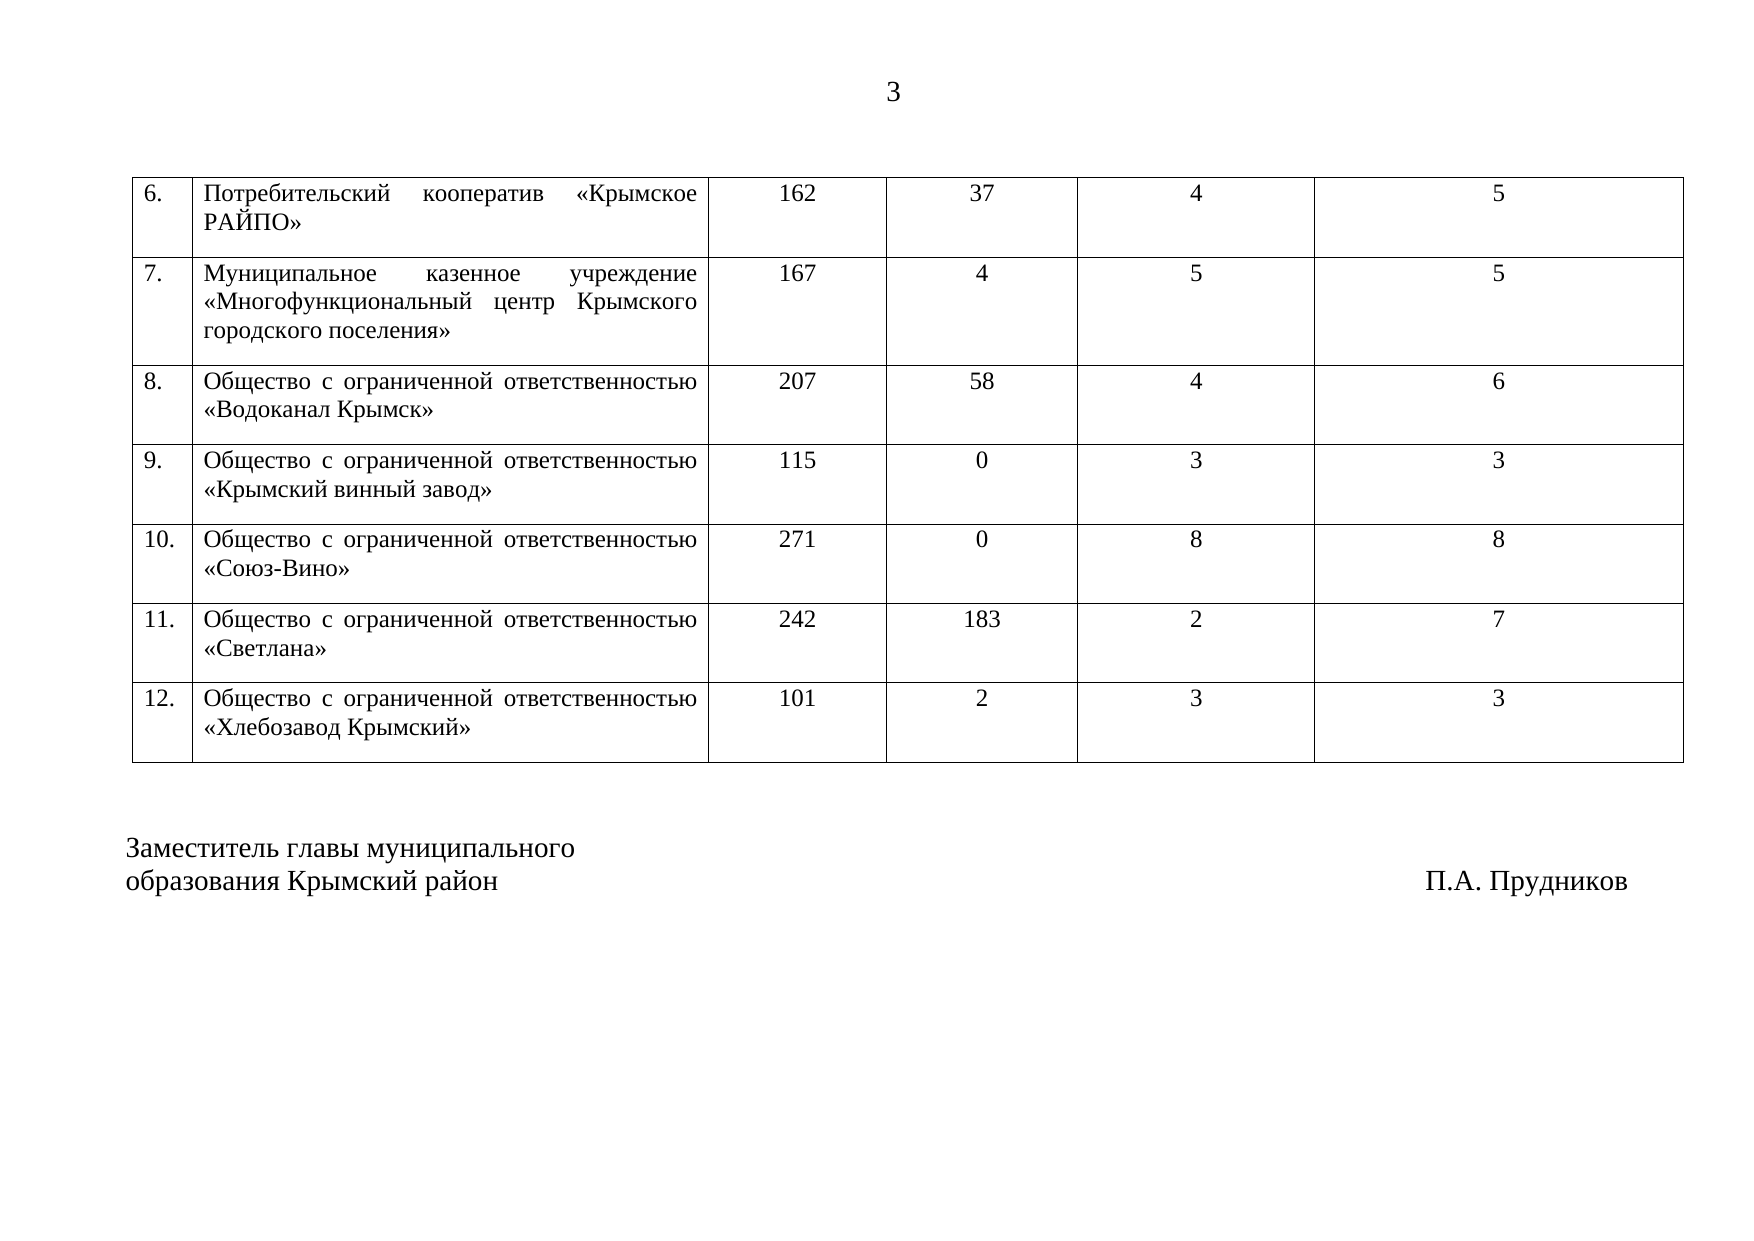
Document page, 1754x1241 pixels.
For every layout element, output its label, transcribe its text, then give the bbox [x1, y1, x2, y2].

table_cell 6 [1315, 366, 1683, 444]
table_cell [133, 604, 192, 682]
table_cell 5 [1078, 258, 1314, 365]
text образования Крымский район П.А. Прудников [118, 863, 1668, 897]
table_cell 3 [1078, 683, 1314, 762]
table_cell 5 [1315, 258, 1683, 365]
table_cell 101 [709, 683, 886, 762]
table_cell 3 [1078, 445, 1314, 523]
table_cell [133, 258, 192, 365]
table_cell 162 [709, 178, 886, 257]
table_cell [133, 445, 192, 523]
table_cell Общество с ограниченной ответственностью «Светлана» [193, 604, 708, 682]
table_cell [133, 366, 192, 444]
table_cell Общество с ограниченной ответственностью «Крымский винный завод» [193, 445, 708, 523]
table_cell [133, 683, 192, 762]
table_cell 8 [1078, 525, 1314, 603]
table_cell Муниципальное казенное учреждение «Многофункциональный центр Крымского городского поселения» [193, 258, 708, 365]
table_cell 183 [887, 604, 1077, 682]
table_cell [133, 178, 192, 257]
table_cell 4 [1078, 178, 1314, 257]
table_cell 115 [709, 445, 886, 523]
table_cell 207 [709, 366, 886, 444]
table_cell 58 [887, 366, 1077, 444]
table_cell 4 [1078, 366, 1314, 444]
table_cell 3 [1315, 683, 1683, 762]
text Заместитель главы муниципального [118, 830, 1668, 863]
table_cell Общество с ограниченной ответственностью «Союз-Вино» [193, 525, 708, 603]
table_cell 8 [1315, 525, 1683, 603]
table_cell 0 [887, 445, 1077, 523]
table_cell 2 [887, 683, 1077, 762]
table_cell 242 [709, 604, 886, 682]
table_cell 4 [887, 258, 1077, 365]
table_cell 37 [887, 178, 1077, 257]
table_cell Потребительский кооператив «Крымское РАЙПО» [193, 178, 708, 257]
table_cell 271 [709, 525, 886, 603]
table_cell [133, 525, 192, 603]
table_cell 7 [1315, 604, 1683, 682]
table_cell 2 [1078, 604, 1314, 682]
table_cell 3 [1315, 445, 1683, 523]
table_cell 5 [1315, 178, 1683, 257]
table_cell Общество с ограниченной ответственностью «Водоканал Крымск» [193, 366, 708, 444]
table_cell 167 [709, 258, 886, 365]
table_cell Общество с ограниченной ответственностью «Хлебозавод Крымский» [193, 683, 708, 762]
table_cell 0 [887, 525, 1077, 603]
